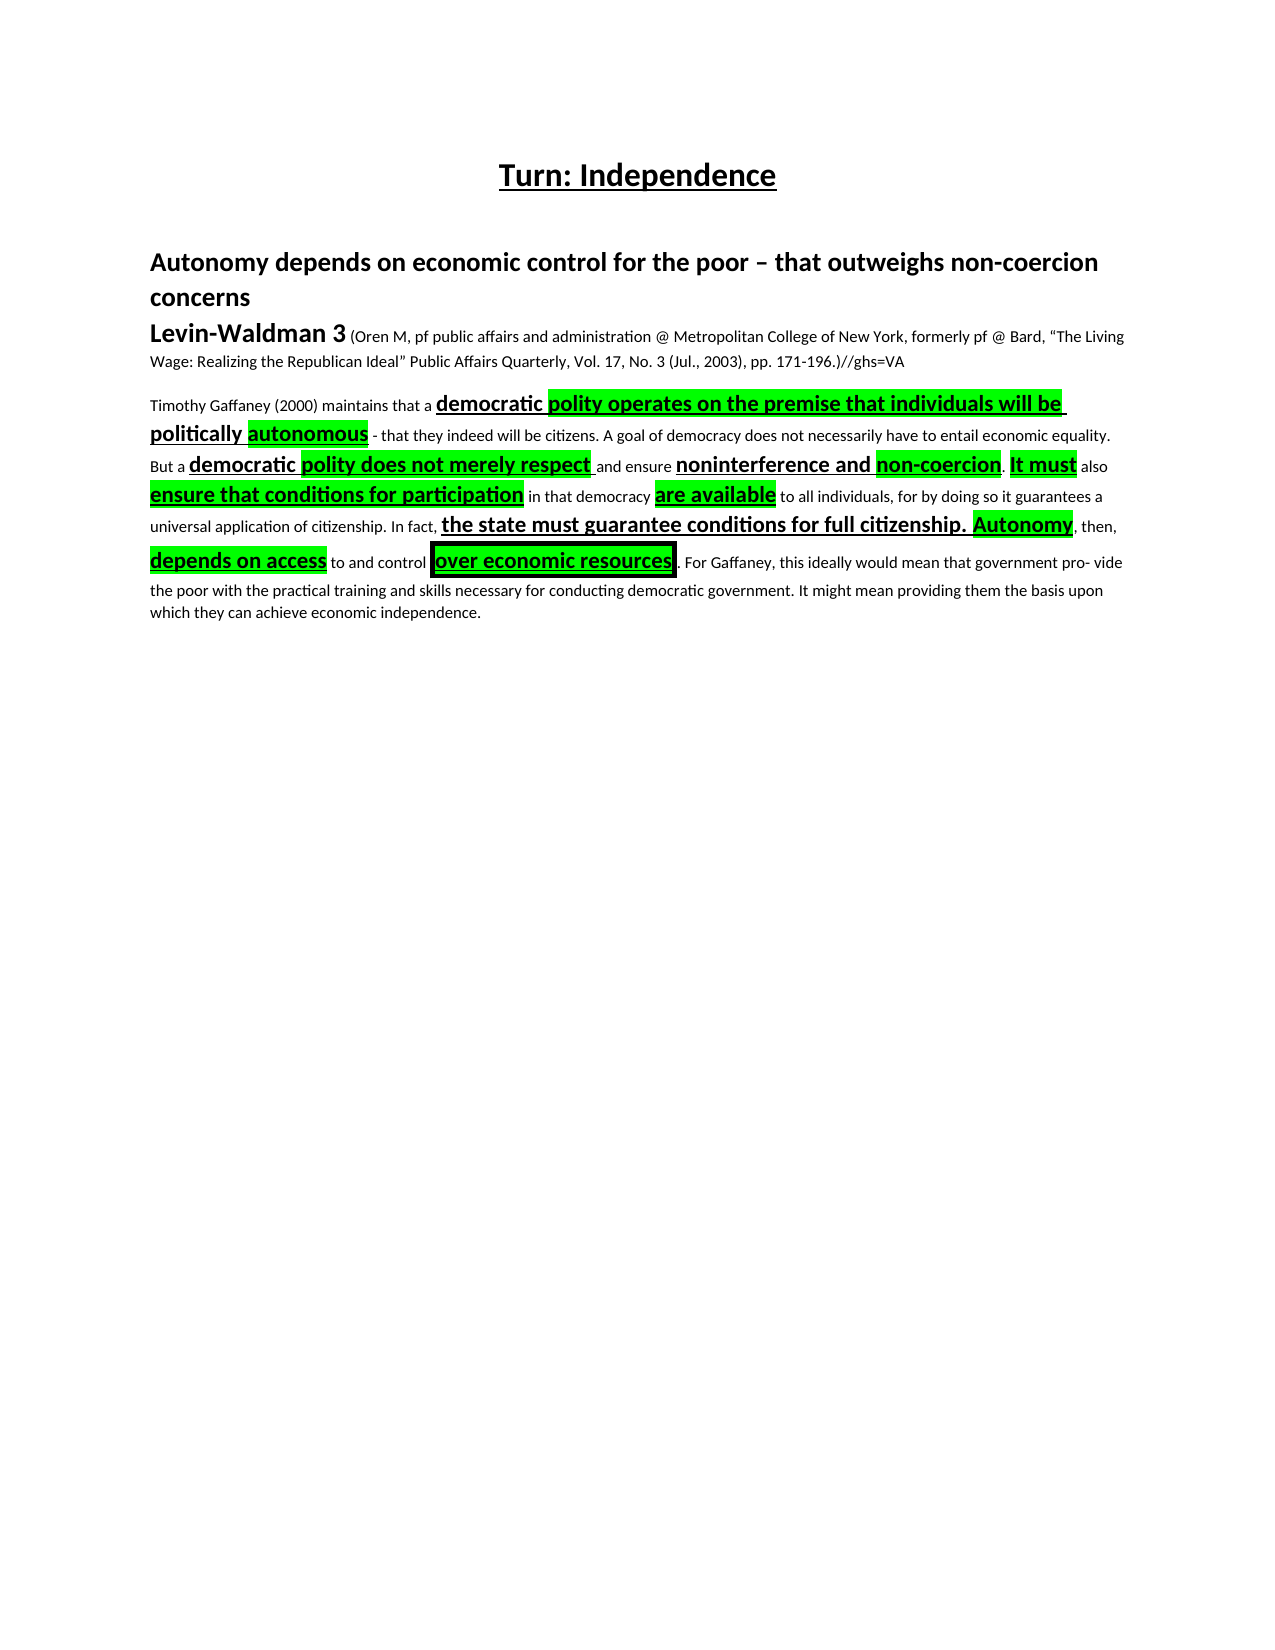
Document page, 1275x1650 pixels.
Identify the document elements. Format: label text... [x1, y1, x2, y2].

text Timothy Gaffaney (2000) maintains that a democratic polity operates on the premise that individuals will be politically autonomous - that they indeed will be citizens. A goal of democracy does not necessarily have to entail economic equality. But a democratic polity does not merely respect and ensure noninterference and non-coercion. It must also ensure that conditions for participation in that democracy are available to all individuals, for by doing so it guarantees a universal application of citizenship. In fact, the state must guarantee conditions for full citizenship. Autonomy, then, depends on access to and control over economic resources. For Gaffaney, this ideally would mean that government pro- vide the poor with the practical training and skills necessary for conducting democratic government. It might mean providing them the basis upon which they can achieve economic independence. [150, 389, 1125, 622]
subtitle Autonomy depends on economic control for the poor – that outweighs non-coercion concerns [150, 245, 1125, 314]
text Levin-Waldman 3 (Oren M, pf public affairs and administration @ Metropolitan College of New York, formerly pf @ Bard, “The Living Wage: Realizing the Republican Ideal” Public Affairs Quarterly, Vol. 17, No. 3 (Jul., 2003), pp. 171-196.)//ghs=VA [150, 316, 1125, 371]
subtitle Turn: Independence [150, 154, 1125, 195]
